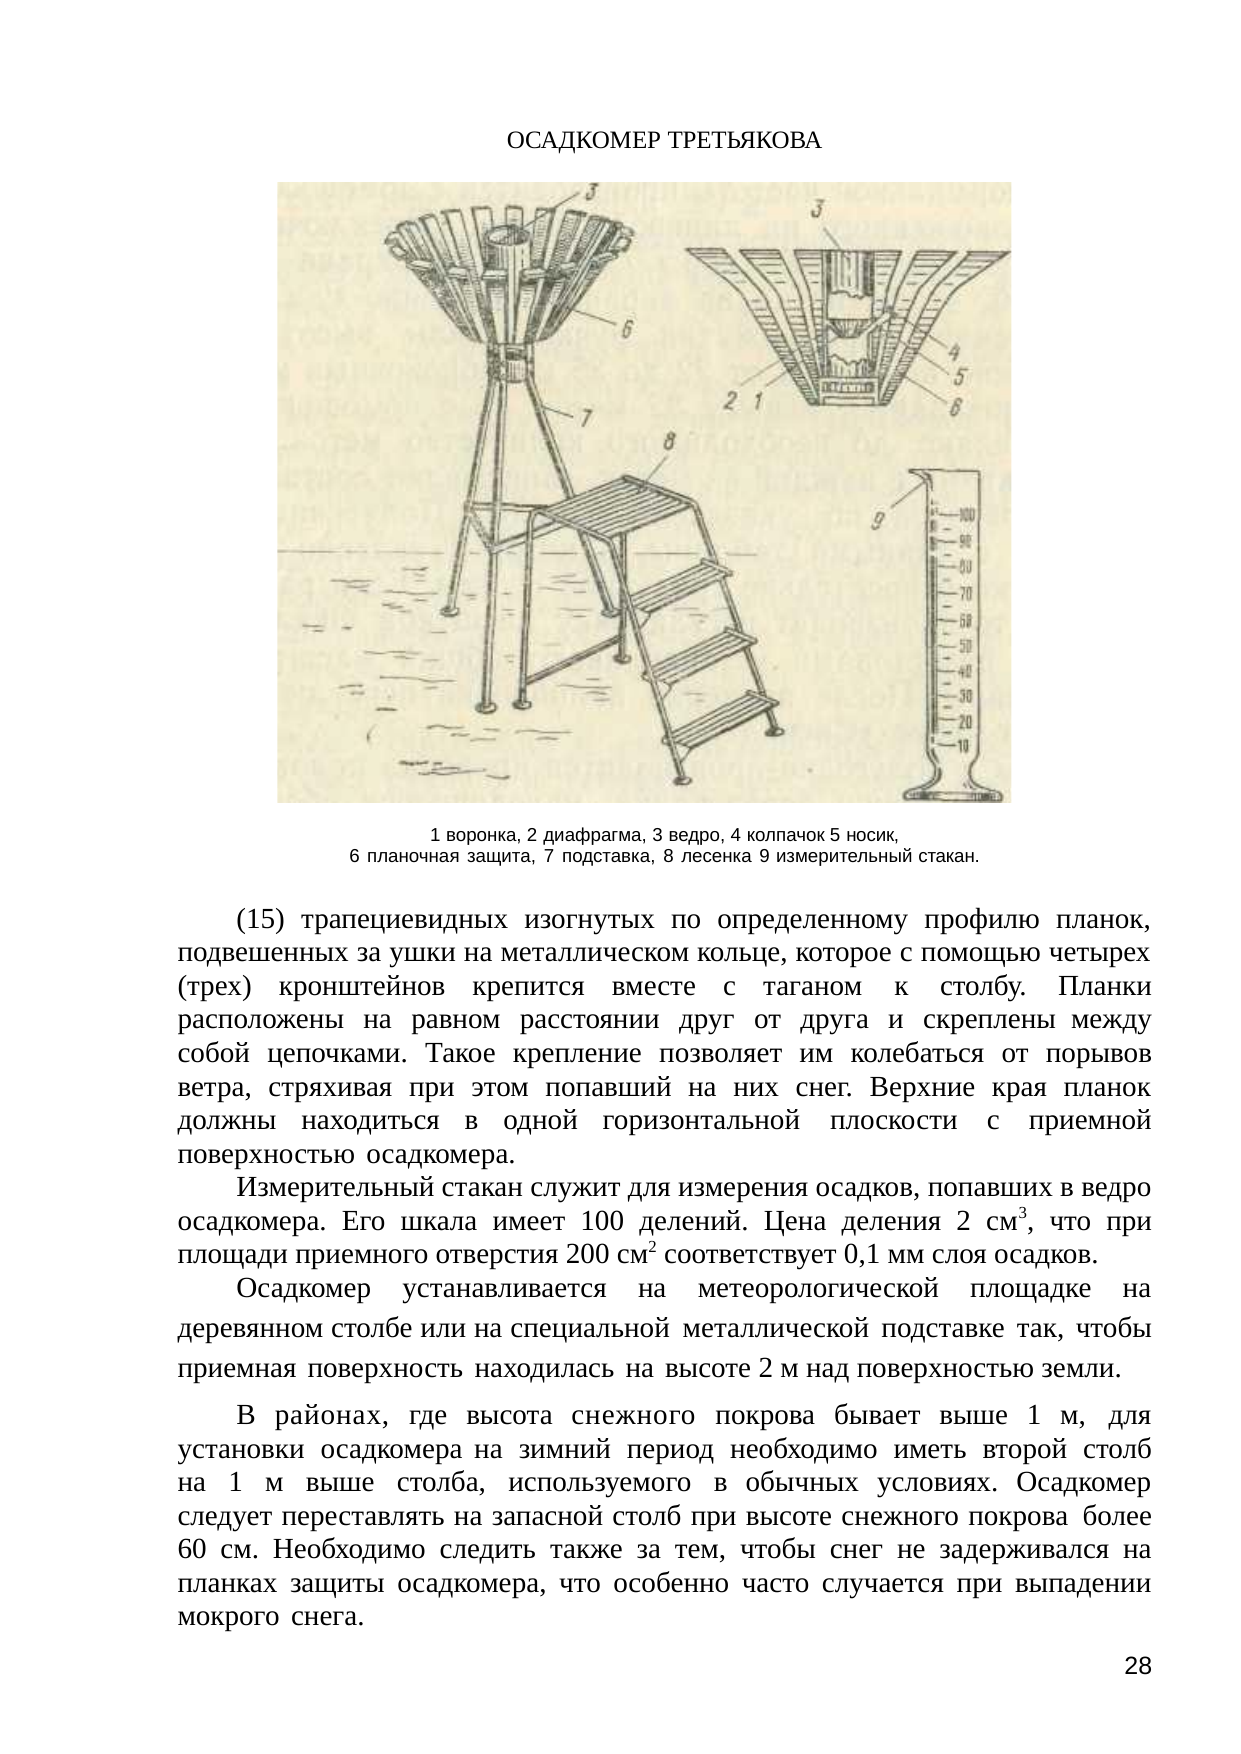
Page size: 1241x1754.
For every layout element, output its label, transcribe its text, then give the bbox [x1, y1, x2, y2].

text 1 воронка, 2 диафрагма, 3 ведро, 4 колпачок 5 носик, [177, 203, 1152, 845]
text Измерительный стакан служит для измерения осадков, попавших в ведро осадкомера. Его шкала имеет 100 делений. Цена деления 2 см3, что при площади приемного отверстия 200 см2 соответствует 0,1 мм слоя осадков. [177, 1169, 1152, 1270]
picture [277, 182, 1012, 203]
text 6 планочная защита, 7 подставка, 8 лесенка 9 измерительный стакан. [177, 845, 1152, 866]
text ОСАДКОМЕР ТРЕТЬЯКОВА [177, 125, 1152, 154]
text Осадкомер устанавливается на метеорологической площадке на деревянном столбе или на специальной металлической подставке так, чтобы приемная поверхность находилась на высоте 2 м над поверхностью земли. [177, 1270, 1152, 1384]
text В районах, где высота снежного покрова бывает выше 1 м, для установки осадкомера на зимний период необходимо иметь второй столб на 1 м выше столба, используемого в обычных условиях. Осадкомер следует переставлять на запасной столб при высоте снежного покрова более 60 см. Необходимо следить также за тем, чтобы снег не задерживался на планках защиты осадкомера, что особенно часто случается при выпадении мокрого снега. [177, 1397, 1152, 1632]
text (15) трапециевидных изогнутых по определенному профилю планок, подвешенных за ушки на металлическом кольце, которое с помощью четырех (трех) кронштейнов крепится вместе с таганом к столбу. Планки расположены на равном расстоянии друг от друга и скреплены между собой цепочками. Такое крепление позволяет им колебаться от порывов ветра, стряхивая при этом попавший на них снег. Верхние края планок должны находиться в одной горизонтальной плоскости с приемной поверхностью осадкомера. [177, 901, 1152, 1169]
